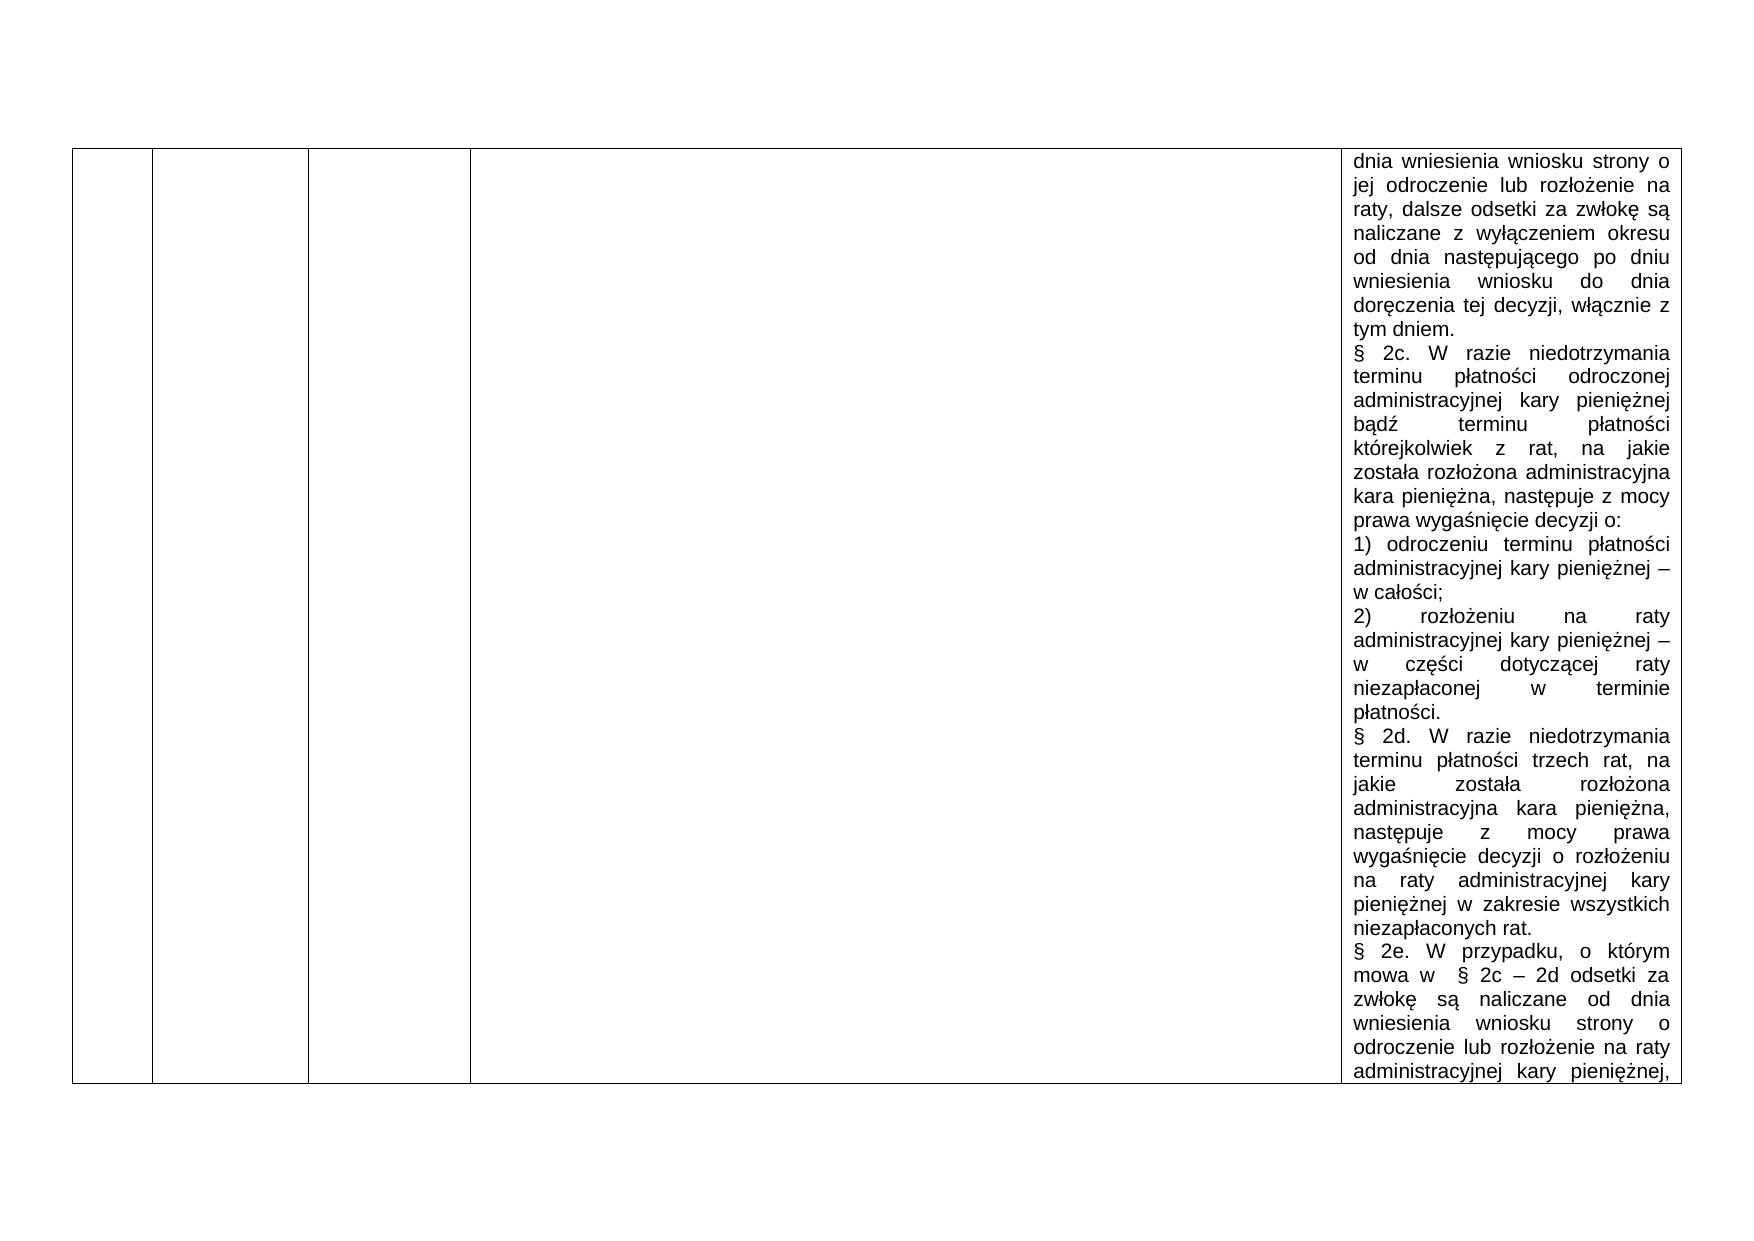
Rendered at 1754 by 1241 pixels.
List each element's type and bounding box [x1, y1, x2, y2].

table_cell [1342, 149, 1681, 1083]
table_cell [471, 149, 1341, 1083]
table_cell [153, 149, 308, 1083]
table_cell [309, 149, 470, 1083]
table_cell [73, 149, 152, 1083]
